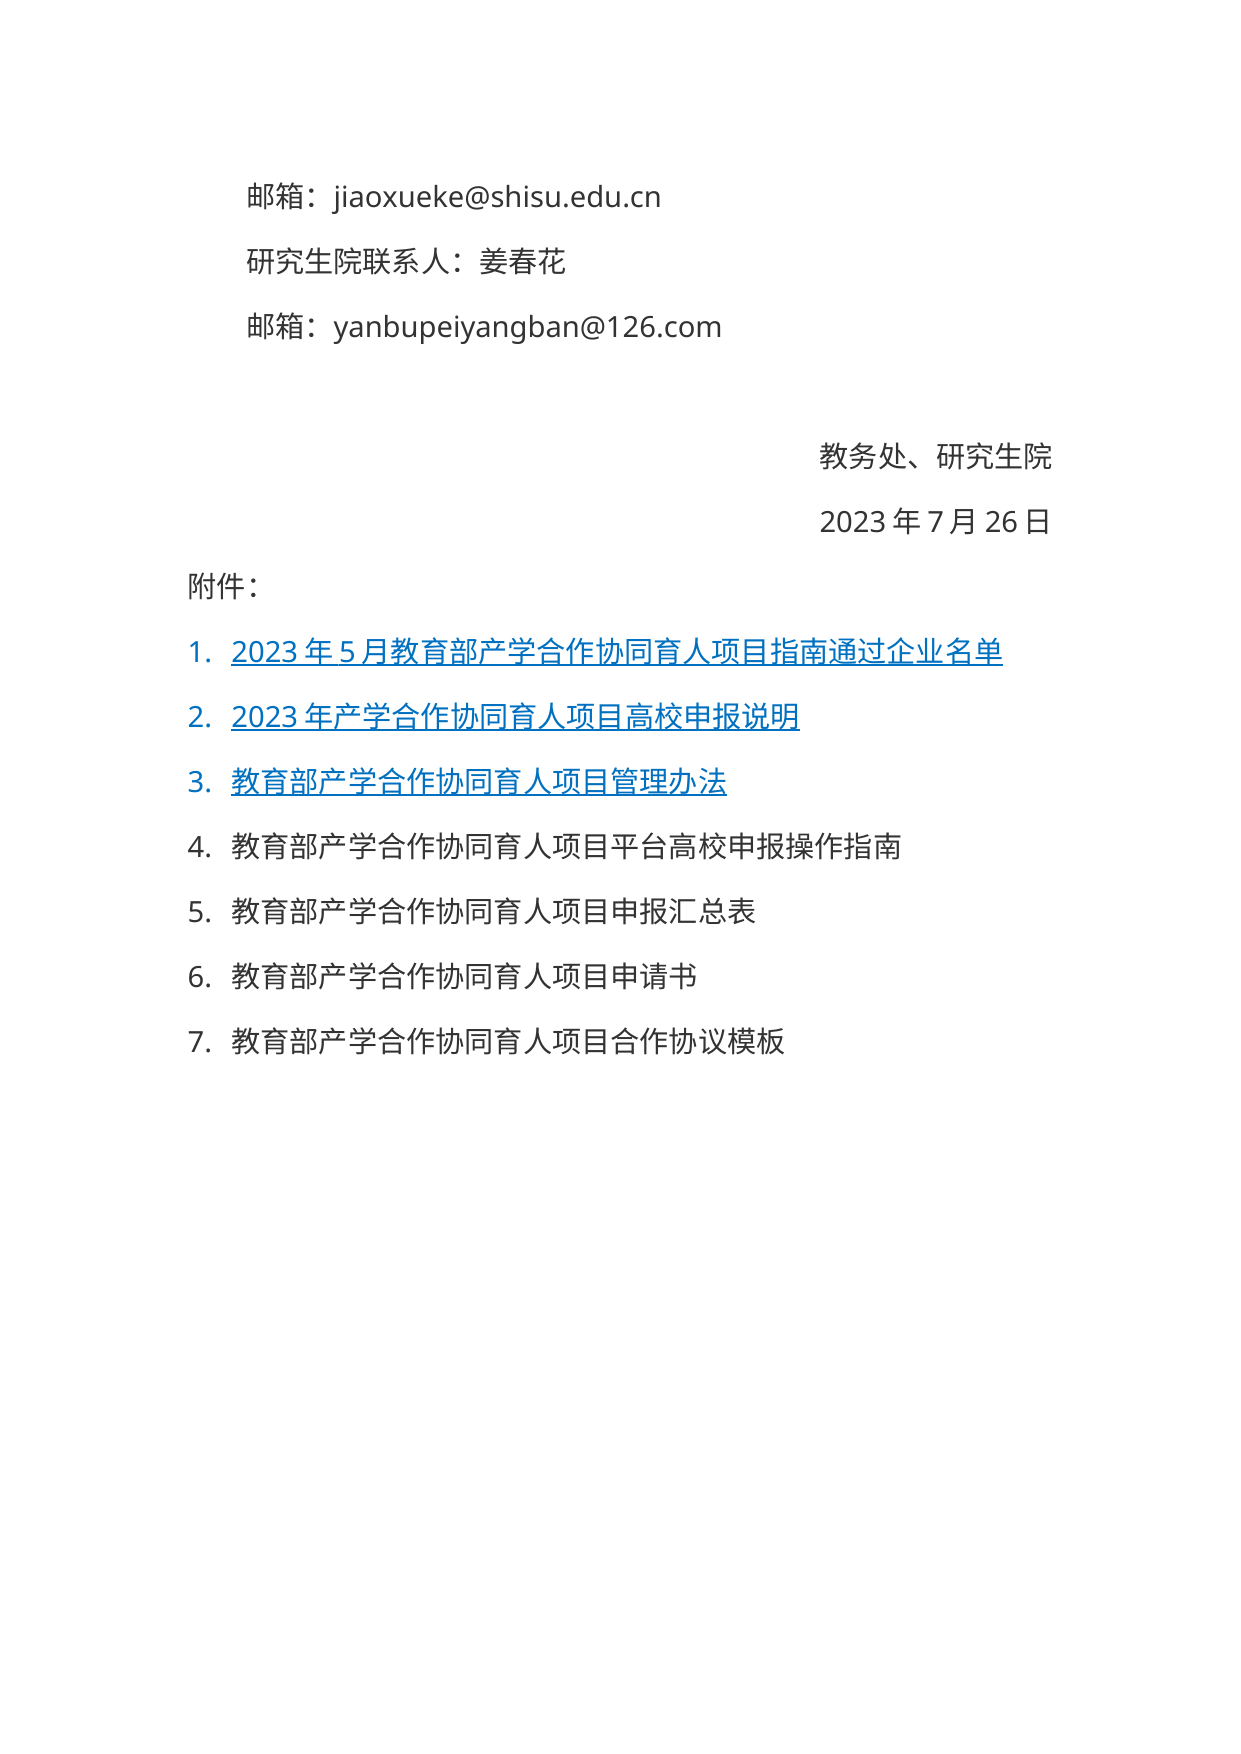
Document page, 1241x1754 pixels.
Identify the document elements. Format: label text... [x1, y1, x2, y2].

list 教育部产学合作协同育人项目申请书 [187, 942, 1053, 1007]
text 教务处、研究生院 [187, 422, 1053, 487]
text 附件： [187, 552, 1053, 617]
text 2023年7月26日 [187, 487, 1053, 552]
list 教育部产学合作协同育人项目申报汇总表 [187, 877, 1053, 942]
list 2023年产学合作协同育人项目高校申报说明 [187, 682, 1053, 747]
list 2023年5月教育部产学合作协同育人项目指南通过企业名单 [187, 617, 1053, 682]
list 教育部产学合作协同育人项目平台高校申报操作指南 [187, 812, 1053, 877]
text 邮箱：yanbupeiyangban@126.com [187, 292, 1053, 357]
text 邮箱：jiaoxueke@shisu.edu.cn [187, 162, 1053, 227]
list 教育部产学合作协同育人项目管理办法 [187, 747, 1053, 812]
list 教育部产学合作协同育人项目合作协议模板 [187, 1007, 1053, 1072]
text 研究生院联系人：姜春花 [187, 227, 1053, 292]
